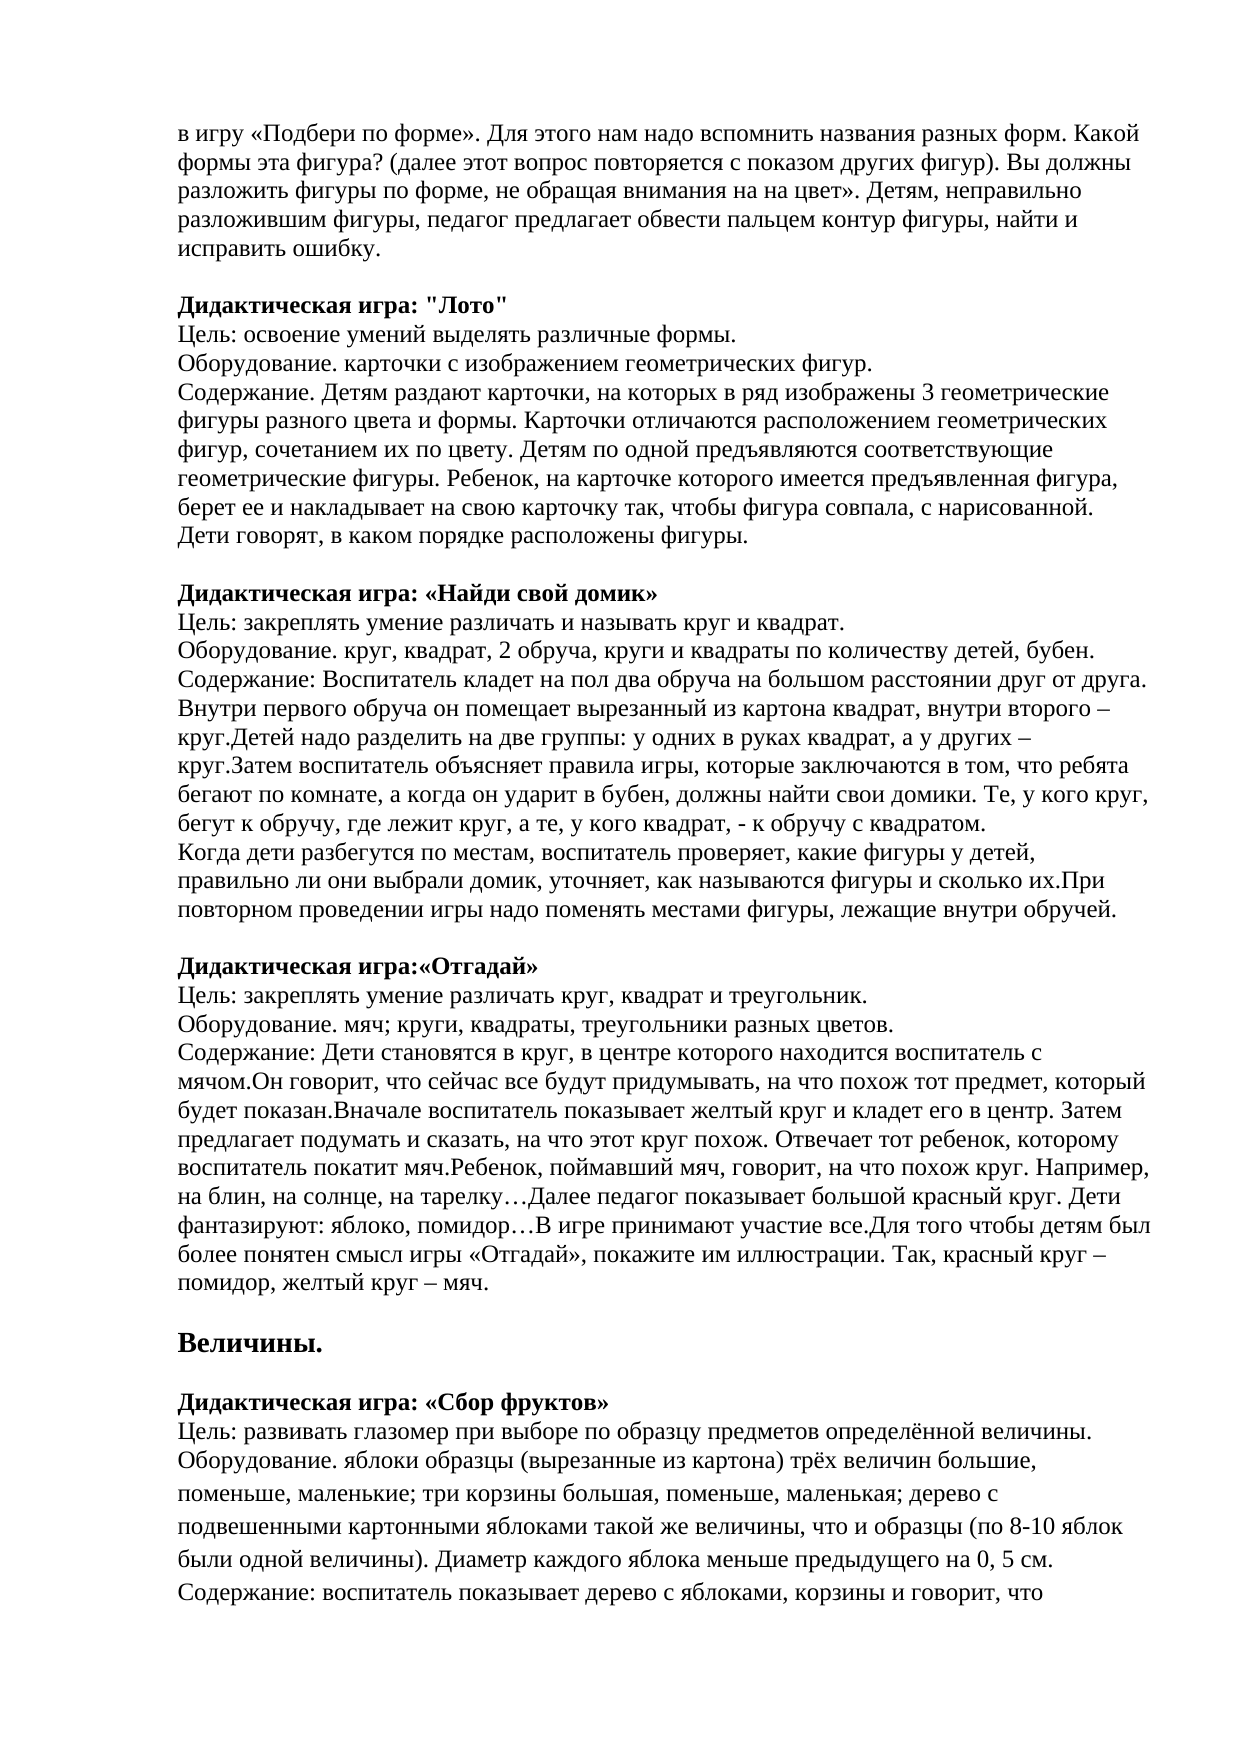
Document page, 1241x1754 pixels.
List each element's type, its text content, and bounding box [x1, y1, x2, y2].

text Дидактическая игра: «Найди свой домик» Цель: закреплять умение различать и называть круг и квадрат. Оборудование. круг, квадрат, 2 обруча, круги и квадраты по количеству детей, бубен. Содержание: Воспитатель кладет на пол два обруча на большом расстоянии друг от друга. Внутри первого обруча он помещает вырезанный из картона квадрат, внутри второго – круг.Детей надо разделить на две группы: у одних в руках квадрат, а у других – круг.Затем воспитатель объясняет правила игры, которые заключаются в том, что ребята бегают по комнате, а когда он ударит в бубен, должны найти свои домики. Те, у кого круг, бегут к обручу, где лежит круг, а те, у кого квадрат, - к обручу с квадратом. Когда дети разбегутся по местам, воспитатель проверяет, какие фигуры у детей, правильно ли они выбрали домик, уточняет, как называются фигуры и сколько их.При повторном проведении игры надо поменять местами фигуры, лежащие внутри обручей. [177, 549, 1152, 951]
text Дидактическая игра: «Сбор фруктов» Цель: развивать глазомер при выборе по образцу предметов определённой величины. [177, 1358, 1152, 1445]
text Величины. [177, 1296, 1152, 1358]
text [177, 118, 1152, 262]
text Дидактическая игра:«Отгадай» Цель: закреплять умение различать круг, квадрат и треугольник. Оборудование. мяч; круги, квадраты, треугольники разных цветов. Содержание: Дети становятся в круг, в центре которого находится воспитатель с мячом.Он говорит, что сейчас все будут придумывать, на что похож тот предмет, который будет показан.Вначале воспитатель показывает желтый круг и кладет его в центр. Затем предлагает подумать и сказать, на что этот круг похож. Отвечает тот ребенок, которому воспитатель покатит мяч.Ребенок, поймавший мяч, говорит, на что похож круг. Например, на блин, на солнце, на тарелку…Далее педагог показывает большой красный круг. Дети фантазируют: яблоко, помидор…В игре принимают участие все.Для того чтобы детям был более понятен смысл игры «Отгадай», покажите им иллюстрации. Так, красный круг – помидор, желтый круг – мяч. [177, 951, 1152, 1296]
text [177, 1445, 1152, 1606]
text Дидактическая игра: "Лото" Цель: освоение умений выделять различные формы. Оборудование. карточки с изображением геометрических фигур. Содержание. Детям раздают карточки, на которых в ряд изображены 3 геометрические фигуры разного цвета и формы. Карточки отличаются расположением геометрических фигур, сочетанием их по цвету. Детям по одной предъявляются соответствующие геометрические фигуры. Ребенок, на карточке которого имеется предъявленная фигура, берет ее и накладывает на свою карточку так, чтобы фигура совпала, с нарисованной. Дети говорят, в каком порядке расположены фигуры. [177, 262, 1152, 549]
